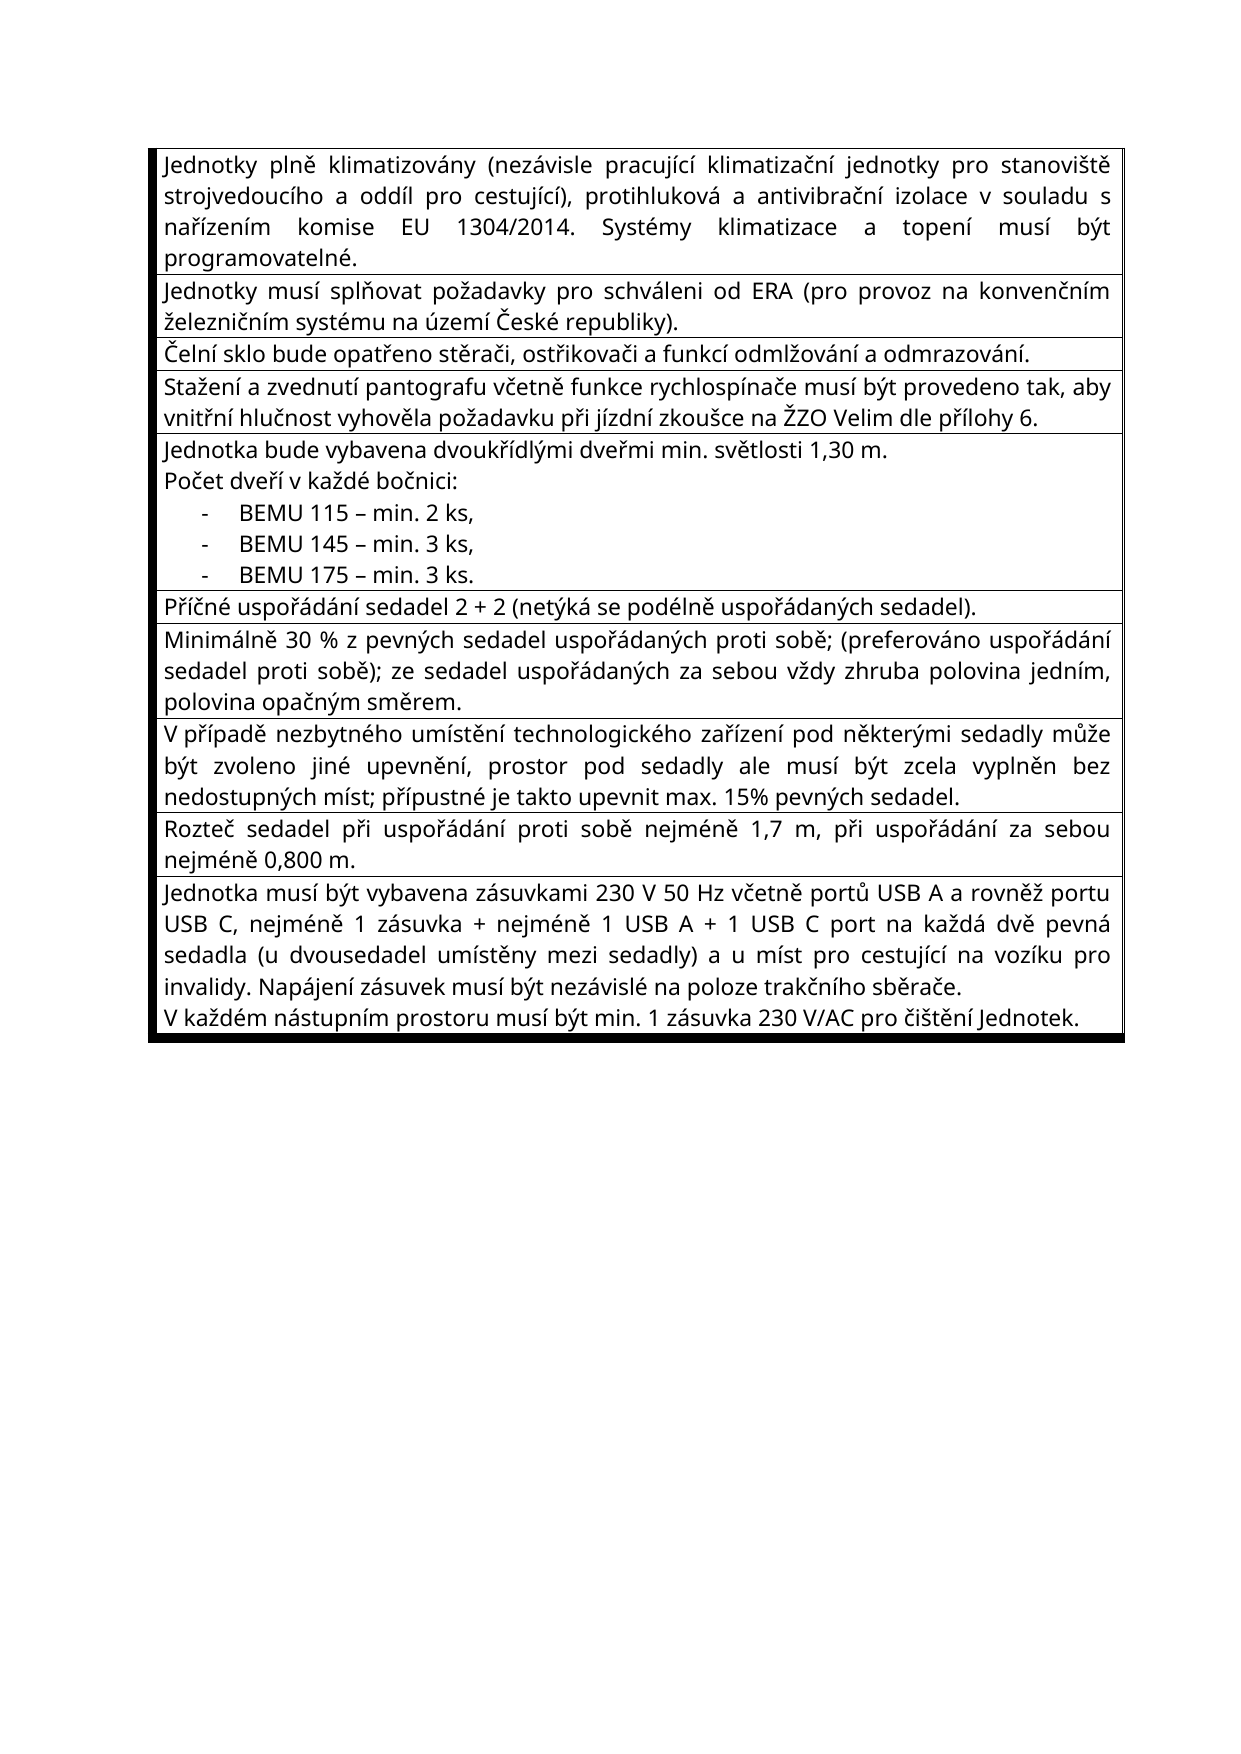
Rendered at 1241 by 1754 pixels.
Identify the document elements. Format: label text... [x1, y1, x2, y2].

table_cell Čelní sklo bude opatřeno stěrači, ostřikovači a funkcí odmlžování a odmrazování. [157, 338, 1122, 369]
table_cell Stažení a zvednutí pantografu včetně funkce rychlospínače musí být provedeno tak, aby vnitřní hlučnost vyhověla požadavku při jízdní zkoušce na ŽZO Velim dle přílohy 6. [157, 371, 1122, 433]
table_cell Jednotka bude vybavena dvoukřídlými dveřmi min. světlosti 1,30 m. Počet dveří v každé bočnici: BEMU 115 – min. 2 ks, BEMU 145 – min. 3 ks, BEMU 175 – min. 3 ks. [157, 434, 1122, 590]
table_cell Minimálně 30 % z pevných sedadel uspořádaných proti sobě; (preferováno uspořádání sedadel proti sobě); ze sedadel uspořádaných za sebou vždy zhruba polovina jedním, polovina opačným směrem. [157, 624, 1122, 717]
table_cell Jednotka musí být vybavena zásuvkami 230 V 50 Hz včetně portů USB A a rovněž portu USB C, nejméně 1 zásuvka + nejméně 1 USB A + 1 USB C port na každá dvě pevná sedadla (u dvousedadel umístěny mezi sedadly) a u míst pro cestující na vozíku pro invalidy. Napájení zásuvek musí být nezávislé na poloze trakčního sběrače. V každém nástupním prostoru musí být min. 1 zásuvka 230 V/AC pro čištění Jednotek. [157, 877, 1122, 1033]
table_cell Příčné uspořádání sedadel 2 + 2 (netýká se podélně uspořádaných sedadel). [157, 591, 1122, 623]
table_cell V případě nezbytného umístění technologického zařízení pod některými sedadly může být zvoleno jiné upevnění, prostor pod sedadly ale musí být zcela vyplněn bez nedostupných míst; přípustné je takto upevnit max. 15% pevných sedadel. [157, 719, 1122, 812]
table_cell Jednotky plně klimatizovány (nezávisle pracující klimatizační jednotky pro stanoviště strojvedoucího a oddíl pro cestující), protihluková a antivibrační izolace v souladu s nařízením komise EU 1304/2014. Systémy klimatizace a topení musí být programovatelné. [157, 149, 1122, 274]
table_cell Rozteč sedadel při uspořádání proti sobě nejméně 1,7 m, při uspořádání za sebou nejméně 0,800 m. [157, 813, 1122, 876]
table_cell Jednotky musí splňovat požadavky pro schváleni od ERA (pro provoz na konvenčním železničním systému na území České republiky). [157, 275, 1122, 337]
